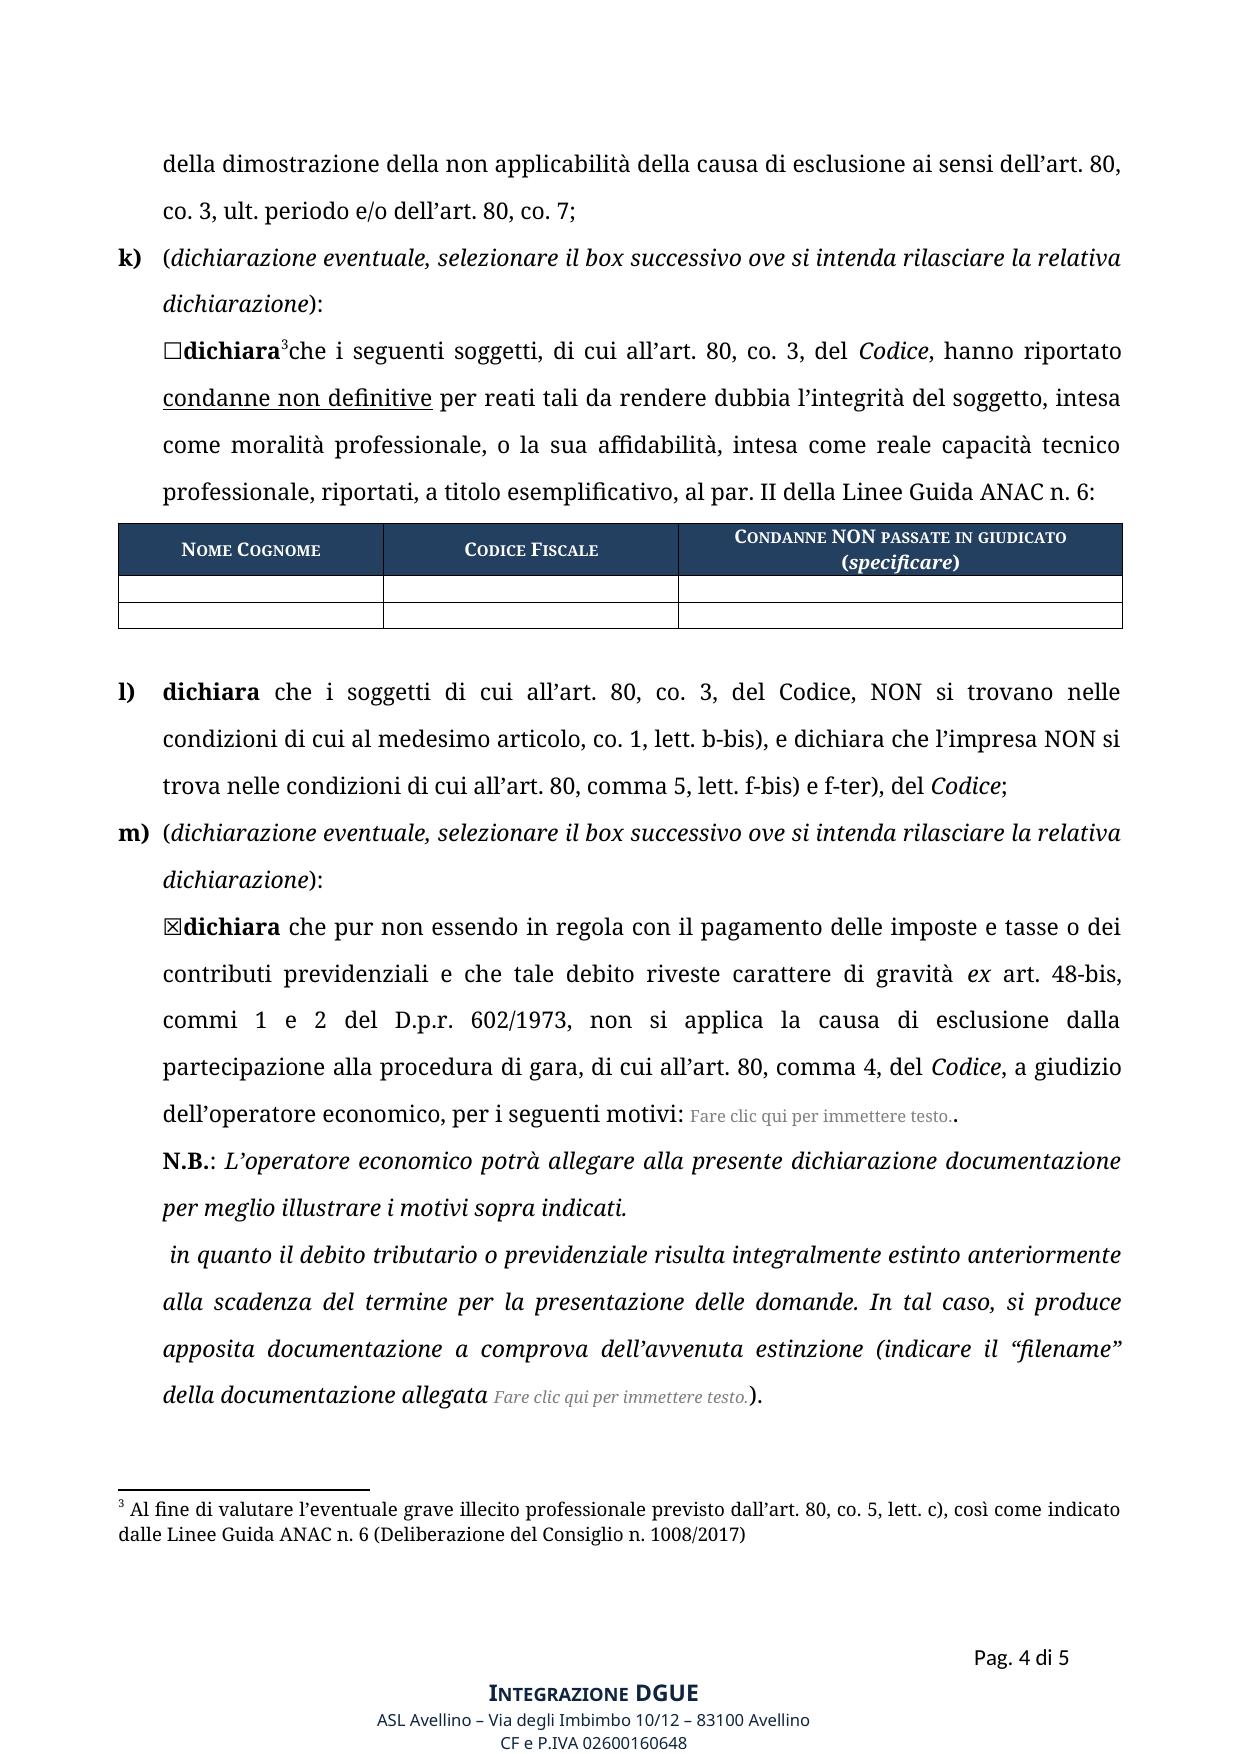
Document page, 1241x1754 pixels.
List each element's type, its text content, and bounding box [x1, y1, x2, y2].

table_cell [679, 576, 1122, 602]
table_cell [384, 576, 678, 602]
list ☒dichiara che pur non essendo in regola con il pagamento delle imposte e tasse o dei contributi previdenziali e che tale debito riveste carattere di gravità ex art. 48-bis, commi 1 e 2 del D.p.r. 602/1973, non si applica la causa di esclusione dalla partecipazione alla procedura di gara, di cui all’art. 80, comma 4, del Codice, a giudizio dell’operatore economico, per i seguenti motivi: Fare clic qui per immettere testo.. [162, 911, 1122, 1129]
table_header Condanne NON passate in giudicato (specificare) [679, 524, 1122, 575]
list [162, 148, 1122, 226]
table_cell [119, 576, 383, 602]
table_header Nome Cognome [119, 524, 383, 575]
list ☐dichiarache i seguenti soggetti, di cui all’art. 80, co. 3, del Codice, hanno riportato condanne non definitive per reati tali da rendere dubbia l’integrità del soggetto, intesa come moralità professionale, o la sua affidabilità, intesa come reale capacità tecnico professionale, riportati, a titolo esemplificativo, al par. II della Linee Guida ANAC n. 6: [162, 335, 1122, 507]
table_cell [384, 603, 678, 628]
list (dichiarazione eventuale, selezionare il box successivo ove si intenda rilasciare la relativa dichiarazione): [118, 241, 1122, 319]
table_header Codice Fiscale [384, 524, 678, 575]
table_cell [679, 603, 1122, 628]
table_cell [119, 603, 383, 628]
list N.B.: L’operatore economico potrà allegare alla presente dichiarazione documentazione per meglio illustrare i motivi sopra indicati. [162, 1145, 1122, 1223]
list dichiara che i soggetti di cui all’art. 80, co. 3, del Codice, NON si trovano nelle condizioni di cui al medesimo articolo, co. 1, lett. b-bis), e dichiara che l’impresa NON si trova nelle condizioni di cui all’art. 80, comma 5, lett. f-bis) e f-ter), del Codice; [118, 676, 1122, 801]
list (dichiarazione eventuale, selezionare il box successivo ove si intenda rilasciare la relativa dichiarazione): [118, 817, 1122, 895]
list in quanto il debito tributario o previdenziale risulta integralmente estinto anteriormente alla scadenza del termine per la presentazione delle domande. In tal caso, si produce apposita documentazione a comprova dell’avvenuta estinzione (indicare il “filename” della documentazione allegata Fare clic qui per immettere testo.). [162, 1239, 1122, 1411]
